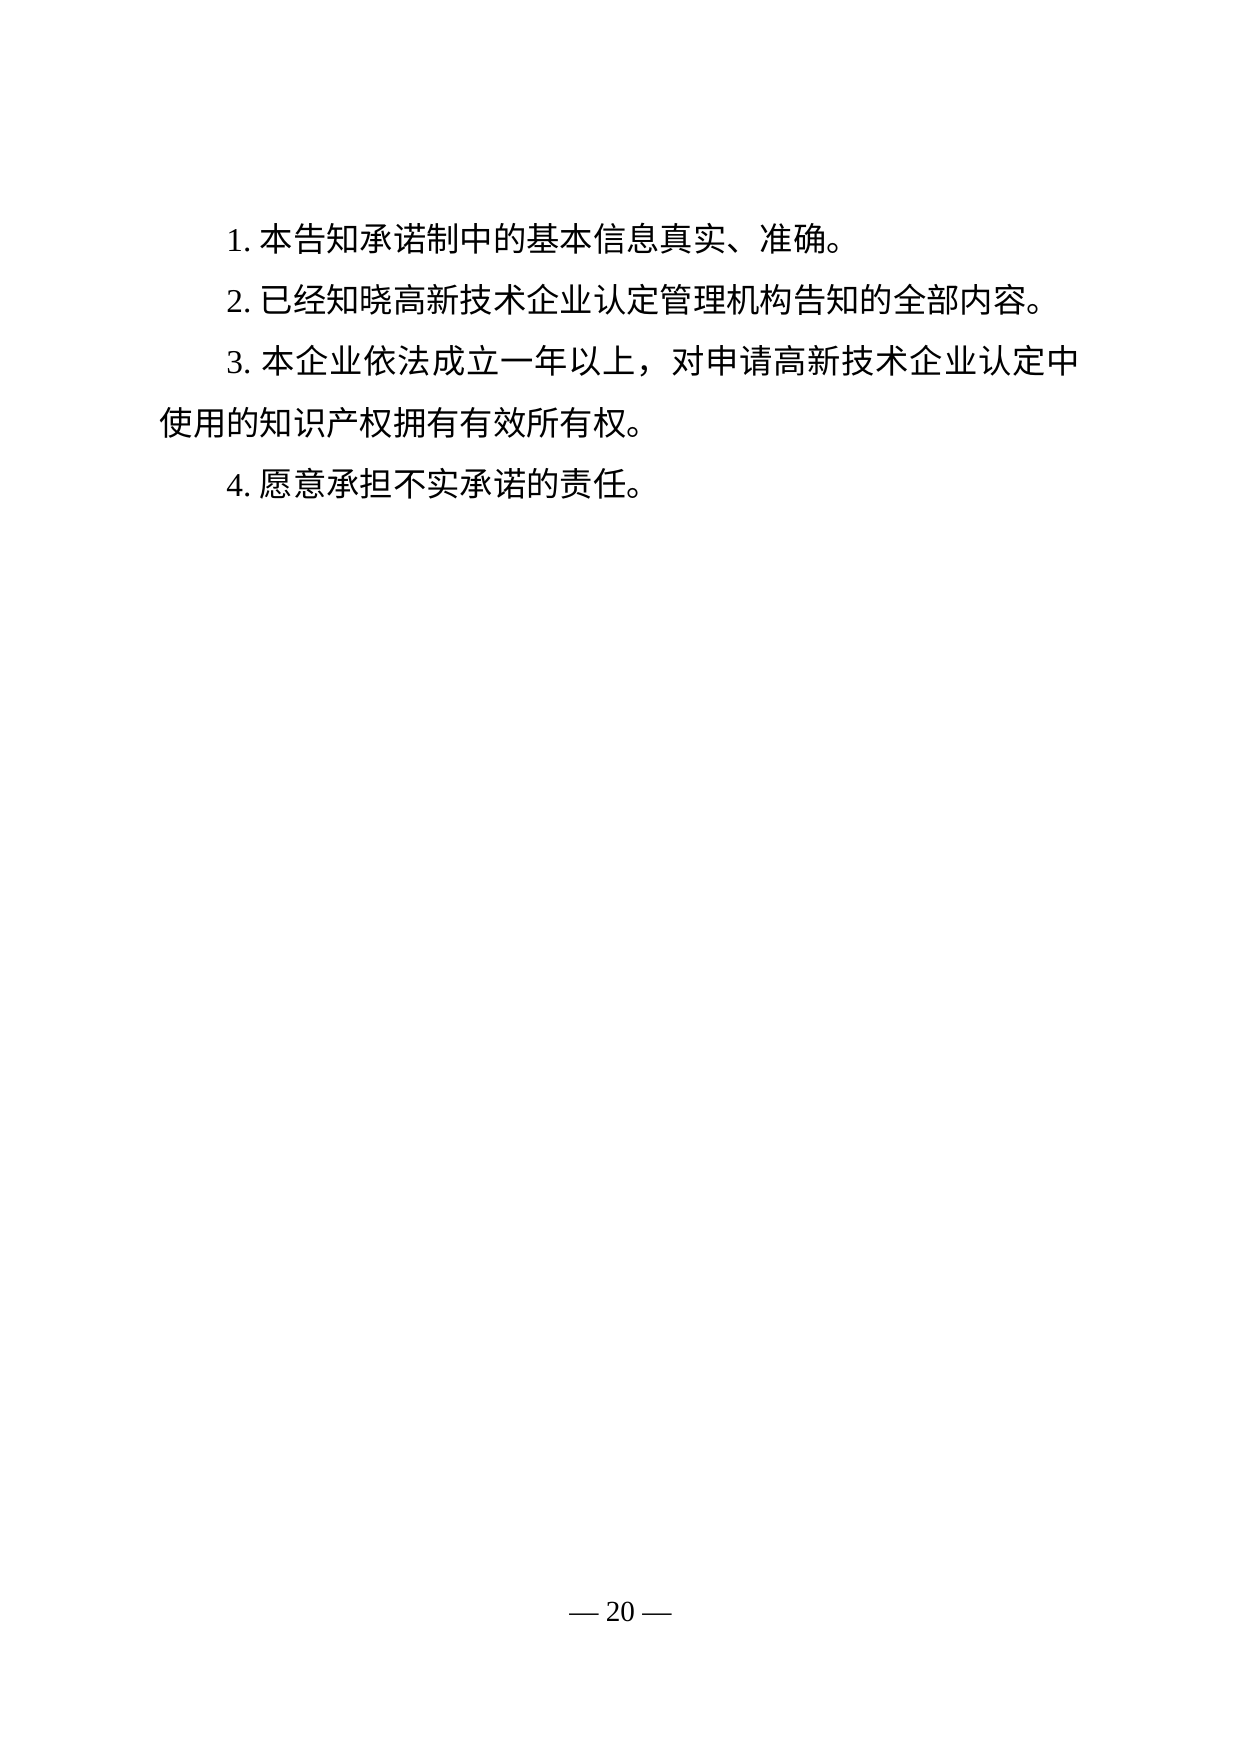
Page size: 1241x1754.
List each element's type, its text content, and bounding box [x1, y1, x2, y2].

text 4. 愿意承担不实承诺的责任。 [159, 448, 1081, 509]
text 2. 已经知晓高新技术企业认定管理机构告知的全部内容。 [159, 263, 1081, 325]
text 3. 本企业依法成立一年以上，对申请高新技术企业认定中使用的知识产权拥有有效所有权。 [159, 325, 1081, 448]
text 1. 本告知承诺制中的基本信息真实、准确。 [159, 202, 1081, 263]
